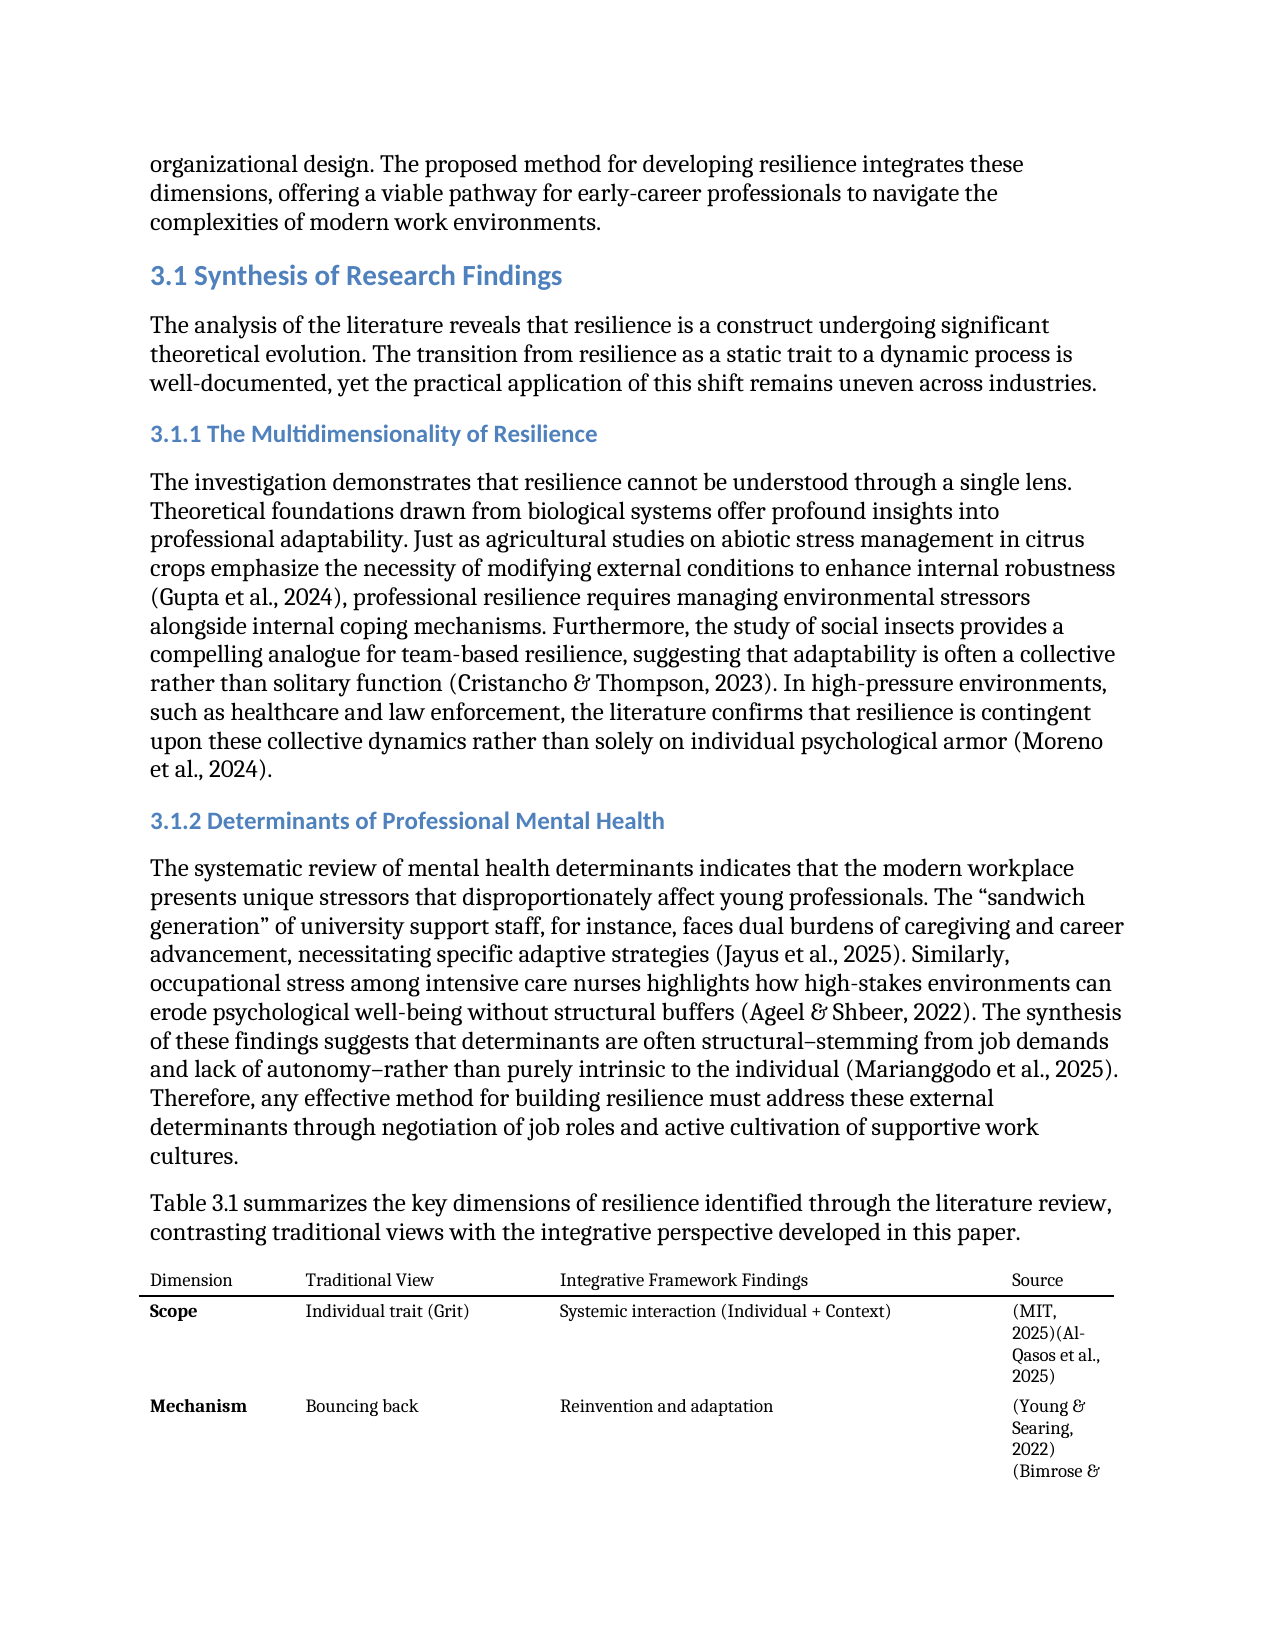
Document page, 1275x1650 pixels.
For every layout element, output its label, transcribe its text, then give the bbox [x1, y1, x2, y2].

table_cell Mechanism [139, 1391, 294, 1482]
table_cell (MIT, 2025)(Al-Qasos et al., 2025) [1001, 1297, 1114, 1391]
table_cell Bouncing back [294, 1391, 548, 1482]
table_header Source [1001, 1265, 1114, 1295]
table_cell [1001, 1391, 1114, 1482]
text The analysis of the literature reveals that resilience is a construct undergoing significant theoretical evolution. The transition from resilience as a static trait to a dynamic process is well-documented, yet the practical application of this shift remains uneven across industries. [150, 311, 1125, 398]
subtitle 3.1.1 The Multidimensionality of Resilience [150, 418, 1125, 449]
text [150, 150, 1125, 236]
table_header Integrative Framework Findings [549, 1265, 1001, 1295]
table_cell Scope [139, 1297, 294, 1391]
table_header Dimension [139, 1265, 294, 1295]
subtitle 3.1 Synthesis of Research Findings [150, 257, 1125, 293]
text The systematic review of mental health determinants indicates that the modern workplace presents unique stressors that disproportionately affect young professionals. The “sandwich generation” of university support staff, for instance, faces dual burdens of caregiving and career advancement, necessitating specific adaptive strategies (Jayus et al., 2025). Similarly, occupational stress among intensive care nurses highlights how high-stakes environments can erode psychological well-being without structural buffers (Ageel & Shbeer, 2022). The synthesis of these findings suggests that determinants are often structural–stemming from job demands and lack of autonomy–rather than purely intrinsic to the individual (Marianggodo et al., 2025). Therefore, any effective method for building resilience must address these external determinants through negotiation of job roles and active cultivation of supportive work cultures. [150, 854, 1125, 1170]
text Table 3.1 summarizes the key dimensions of resilience identified through the literature review, contrasting traditional views with the integrative perspective developed in this paper. [150, 1189, 1125, 1247]
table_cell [549, 1391, 1001, 1482]
table_header Traditional View [294, 1265, 548, 1295]
table_cell Systemic interaction (Individual + Context) [549, 1297, 1001, 1391]
text The investigation demonstrates that resilience cannot be understood through a single lens. Theoretical foundations drawn from biological systems offer profound insights into professional adaptability. Just as agricultural studies on abiotic stress management in citrus crops emphasize the necessity of modifying external conditions to enhance internal robustness (Gupta et al., 2024), professional resilience requires managing environmental stressors alongside internal coping mechanisms. Furthermore, the study of social insects provides a compelling analogue for team-based resilience, suggesting that adaptability is often a collective rather than solitary function (Cristancho & Thompson, 2023). In high-pressure environments, such as healthcare and law enforcement, the literature confirms that resilience is contingent upon these collective dynamics rather than solely on individual psychological armor (Moreno et al., 2024). [150, 468, 1125, 784]
table_cell Individual trait (Grit) [294, 1297, 548, 1391]
subtitle 3.1.2 Determinants of Professional Mental Health [150, 805, 1125, 835]
